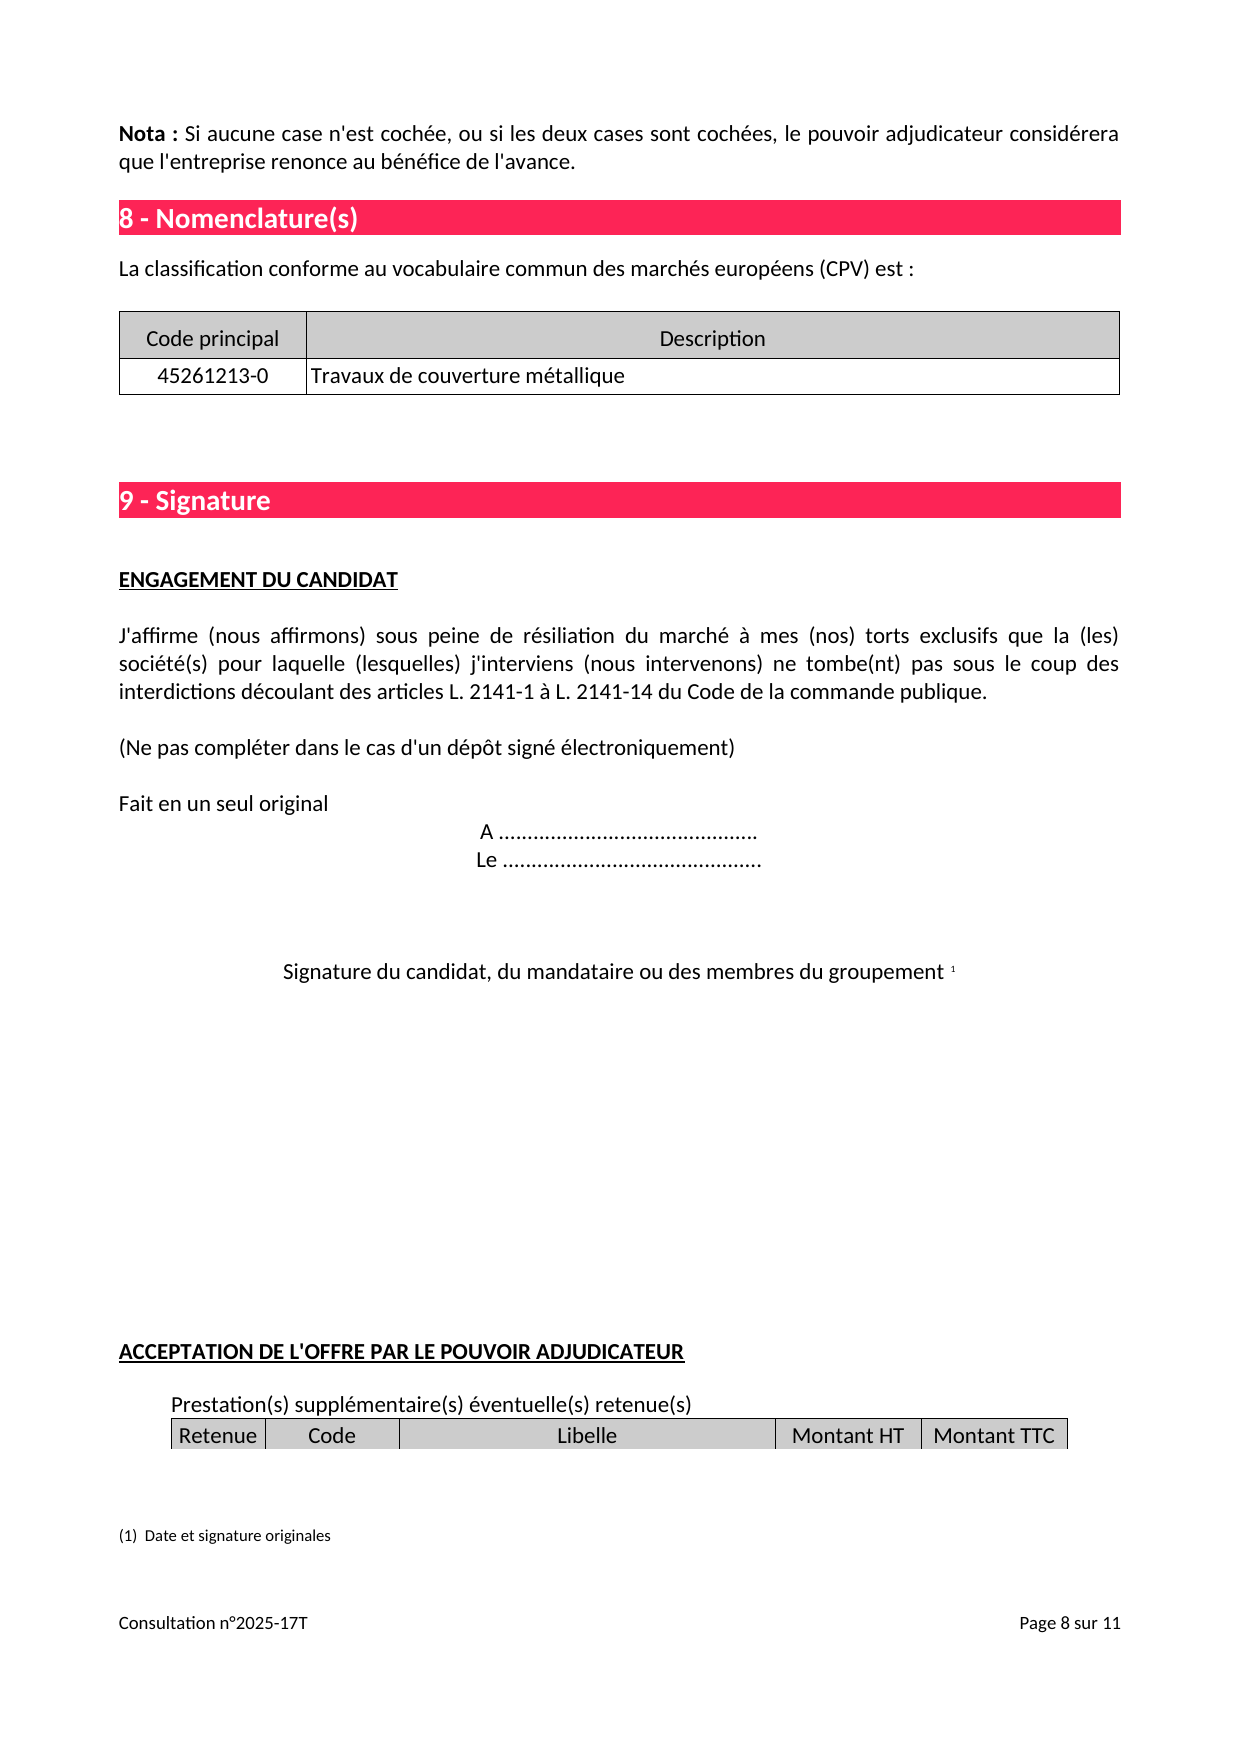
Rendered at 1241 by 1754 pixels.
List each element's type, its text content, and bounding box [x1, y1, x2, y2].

table_header Code principal [120, 312, 306, 358]
table_header Code [266, 1419, 399, 1449]
text (Ne pas compléter dans le cas d'un dépôt signé électroniquement) [119, 733, 1121, 761]
table_cell 45261213-0 [120, 359, 306, 394]
text Prestation(s) supplémentaire(s) éventuelle(s) retenue(s) [171, 1390, 1067, 1418]
text J'affirme (nous affirmons) sous peine de résiliation du marché à mes (nos) torts exclusifs que la (les) société(s) pour laquelle (lesquelles) j'interviens (nous intervenons) ne tombe(nt) pas sous le coup des interdictions découlant des articles L. 2141-1 à L. 2141-14 du Code de la commande publique. [119, 621, 1121, 705]
table_header Libelle [400, 1419, 775, 1449]
text A ............................................. [119, 817, 1119, 845]
text Nota : Si aucune case n'est cochée, ou si les deux cases sont cochées, le pouvoir adjudicateur considérera que l'entreprise renonce au bénéfice de l'avance. [119, 119, 1121, 175]
subtitle 8 - Nomenclature(s) [119, 200, 1121, 235]
table_header Montant HT [776, 1419, 921, 1449]
table_header Montant TTC [922, 1419, 1067, 1449]
text Le ............................................. [119, 845, 1119, 873]
table_header Description [307, 312, 1119, 358]
table_header Retenue [172, 1419, 265, 1449]
text La classification conforme au vocabulaire commun des marchés européens (CPV) est : [119, 254, 1121, 282]
subtitle 9 - Signature [119, 482, 1121, 518]
text Fait en un seul original [119, 789, 1121, 817]
text ACCEPTATION DE L'OFFRE PAR LE POUVOIR ADJUDICATEUR [119, 1337, 1121, 1365]
table_cell Travaux de couverture métallique [307, 359, 1119, 394]
text ENGAGEMENT DU CANDIDAT [119, 565, 1121, 593]
text Signature du candidat, du mandataire ou des membres du groupement 1 [119, 957, 1119, 985]
